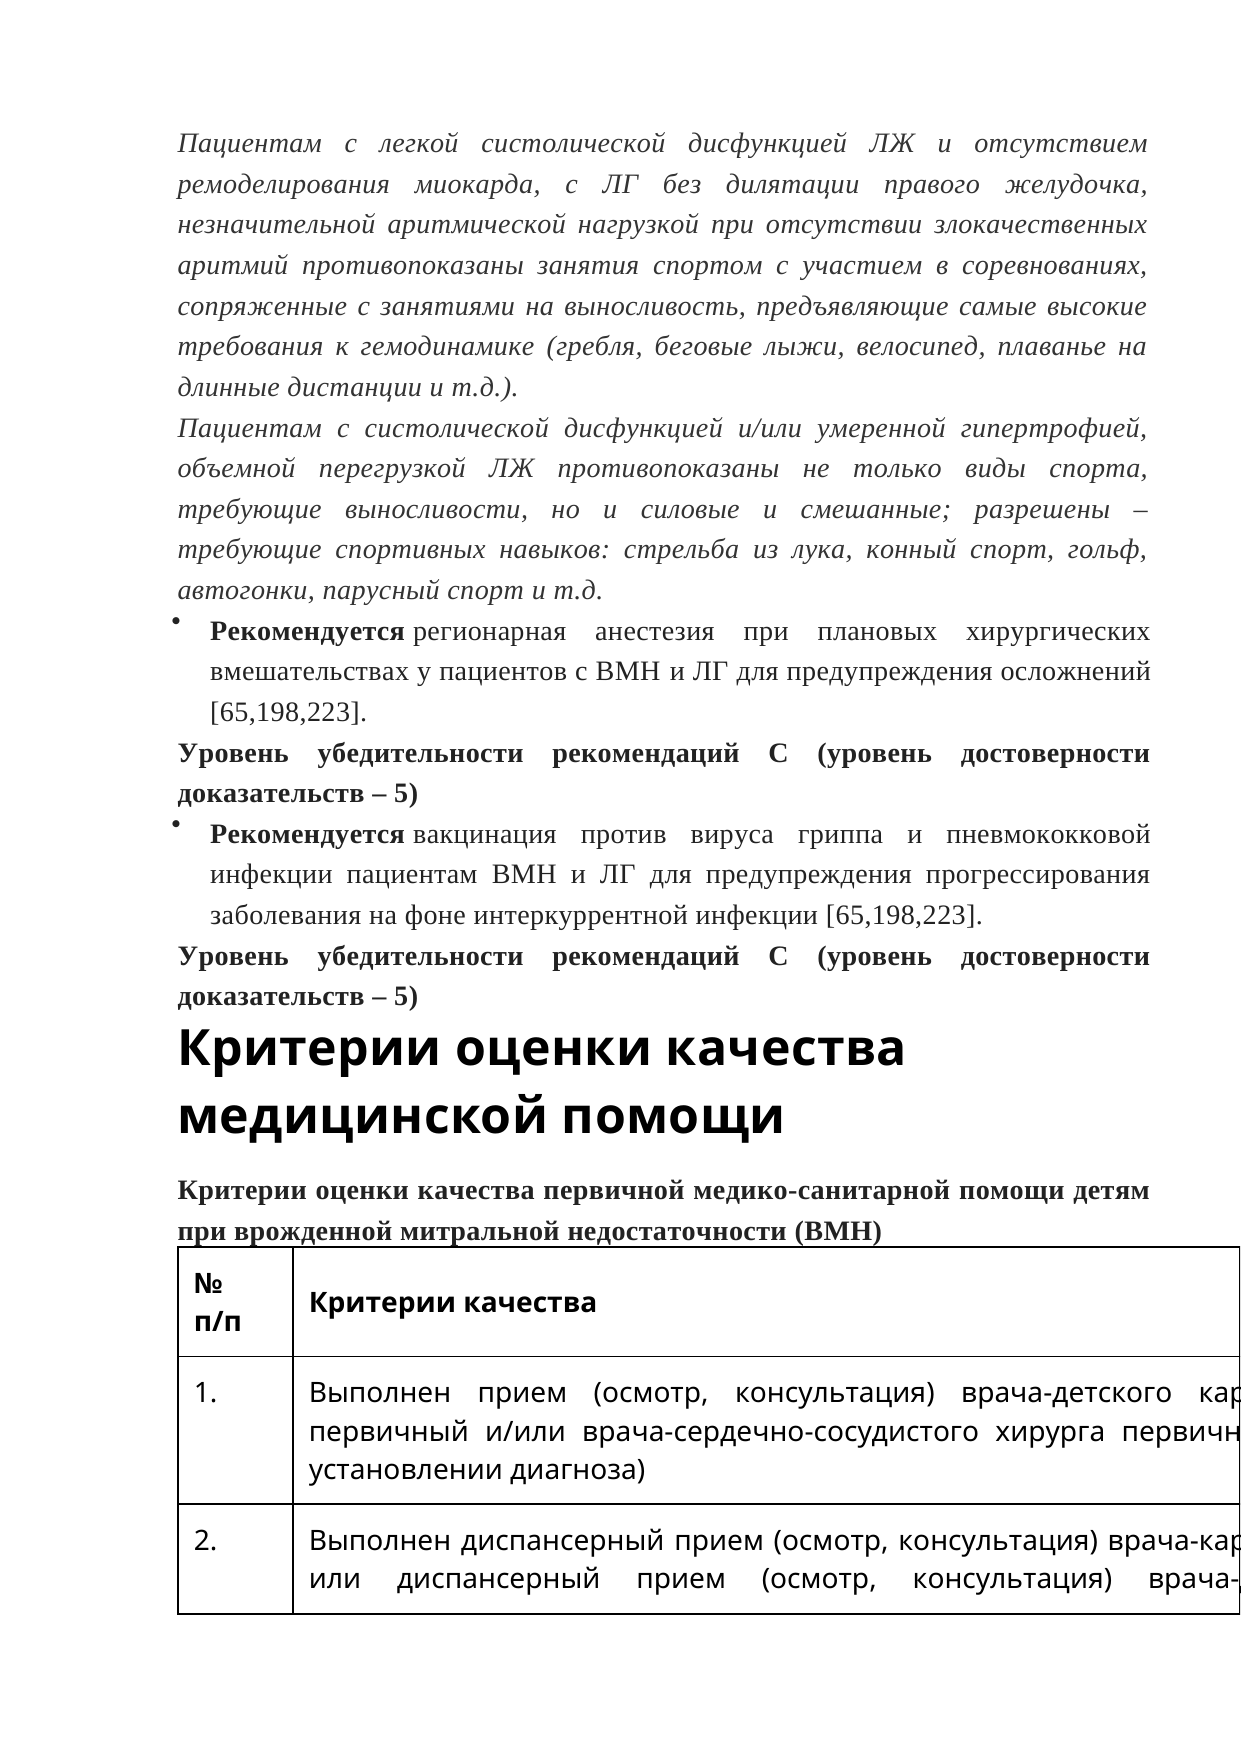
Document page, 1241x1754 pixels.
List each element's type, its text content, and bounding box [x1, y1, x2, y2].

table_header № п/п [179, 1248, 292, 1356]
text Пациентам с систолической дисфункцией и/или умеренной гипертрофией, объемной перегрузкой ЛЖ противопоказаны не только виды спорта, требующие выносливости, но и силовые и смешанные; разрешены – требующие спортивных навыков: стрельба из лука, конный спорт, гольф, автогонки, парусный спорт и т.д. [177, 402, 1152, 606]
text Уровень убедительности рекомендаций C (уровень достоверности доказательств – 5) [177, 727, 1152, 809]
table_cell 2. [179, 1505, 292, 1613]
text Критерии оценки качества медицинской помощи [177, 1012, 1152, 1148]
text Пациентам с легкой систолической дисфункцией ЛЖ и отсутствием ремоделирования миокарда, с ЛГ без дилятации правого желудочка, незначительной аритмической нагрузкой при отсутствии злокачественных аритмий противопоказаны занятия спортом с участием в соревнованиях, сопряженные с занятиями на выносливость, предъявляющие самые высокие требования к гемодинамике (гребля, беговые лыжи, велосипед, плаванье на длинные дистанции и т.д.). [177, 118, 1152, 402]
table_cell 1. [179, 1357, 292, 1503]
list Рекомендуется регионарная анестезия при плановых хирургических вмешательствах у пациентов с ВМН и ЛГ для предупреждения осложнений [65,198,223]. [172, 606, 1152, 727]
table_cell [294, 1505, 1239, 1613]
table_cell Выполнен прием (осмотр, консультация) врача-детского кардиолога первичный и/или врача-сердечно-сосудистого хирурга первичный (при установлении диагноза) [294, 1357, 1239, 1503]
table_header Критерии качества [294, 1248, 1239, 1356]
text Критерии оценки качества первичной медико-санитарной помощи детям при врожденной митральной недостаточности (ВМН) [177, 1165, 1152, 1246]
text Уровень убедительности рекомендаций C (уровень достоверности доказательств – 5) [177, 931, 1152, 1012]
list Рекомендуется вакцинация против вируса гриппа и пневмококковой инфекции пациентам ВМН и ЛГ для предупреждения прогрессирования заболевания на фоне интеркуррентной инфекции [65,198,223]. [172, 809, 1152, 931]
